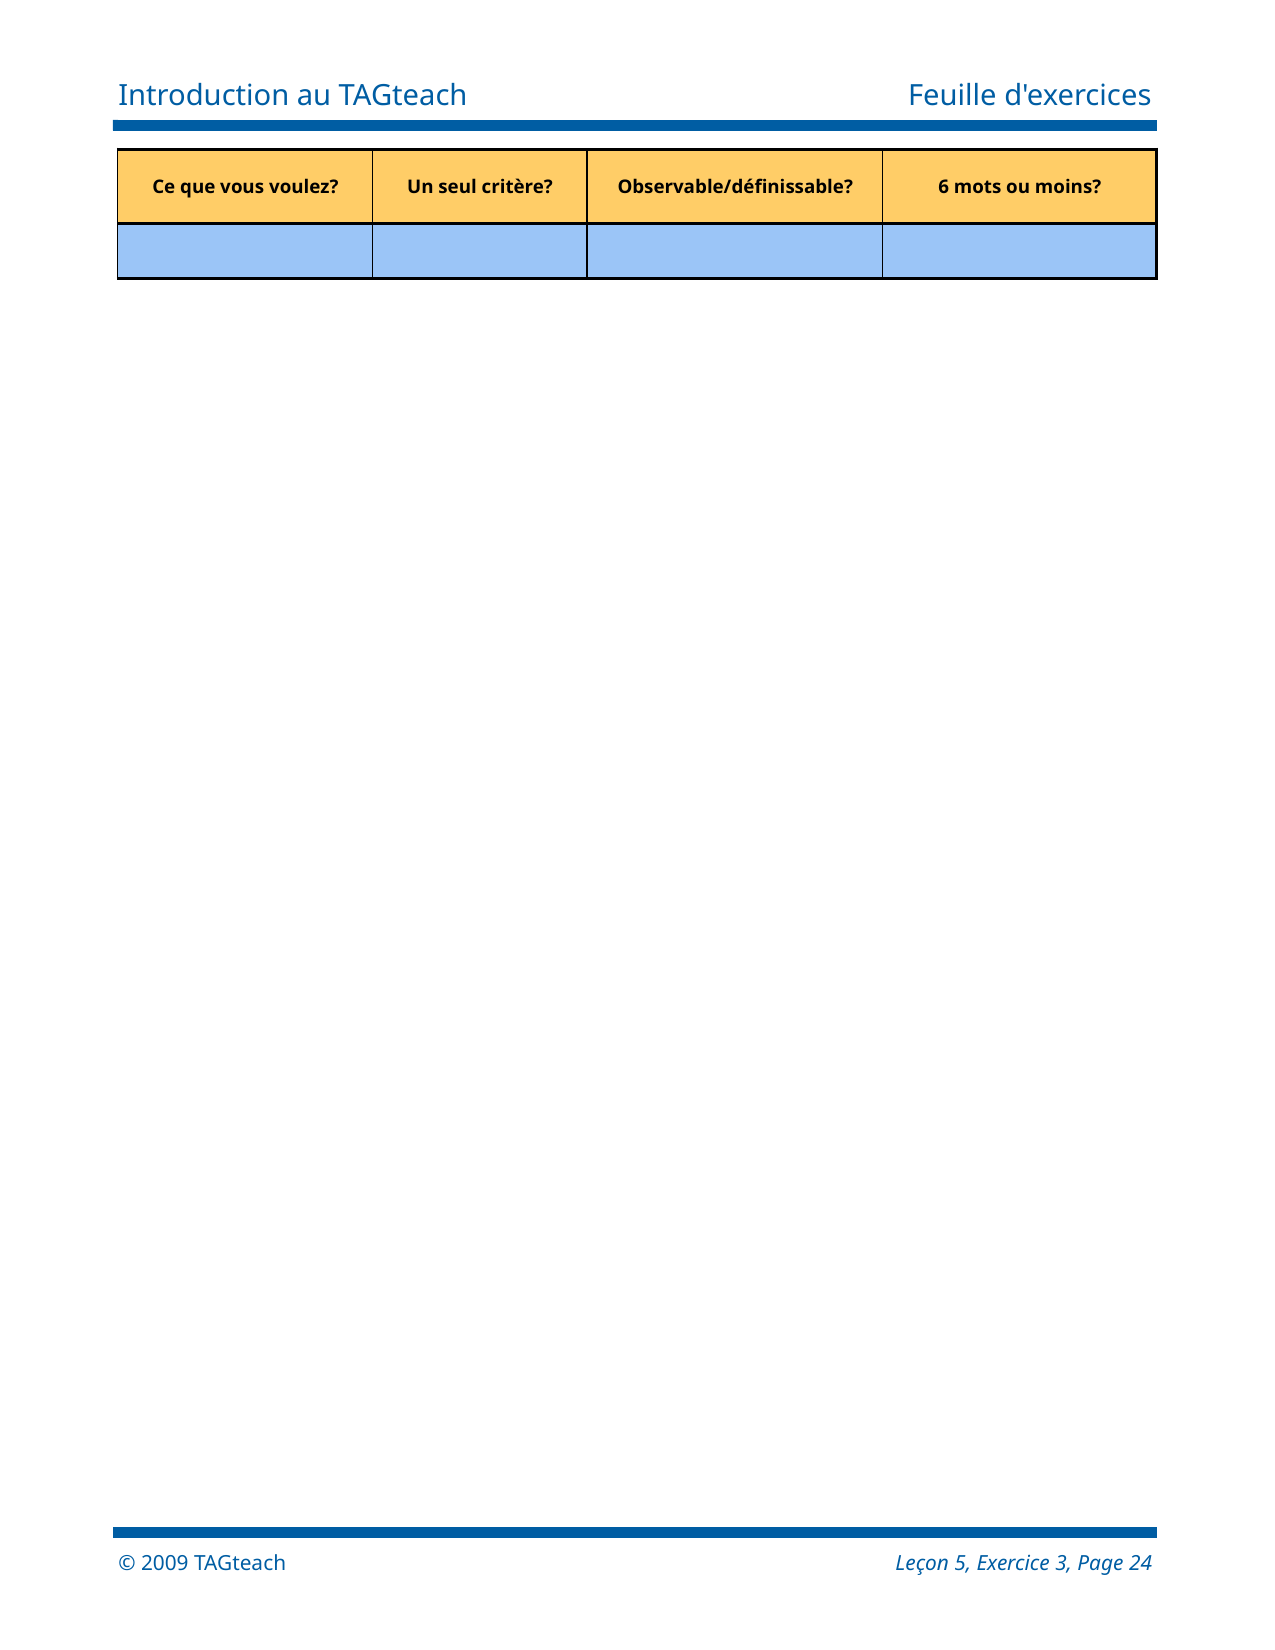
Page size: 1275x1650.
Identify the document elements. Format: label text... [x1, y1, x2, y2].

table_cell [588, 225, 882, 277]
table_header 6 mots ou moins? [883, 151, 1155, 222]
table_header Observable/définissable? [588, 151, 882, 222]
table_header Ce que vous voulez? [118, 151, 372, 222]
table_cell [883, 225, 1155, 277]
table_header Un seul critère? [373, 151, 586, 222]
table_cell [118, 225, 372, 277]
table_cell [373, 225, 586, 277]
